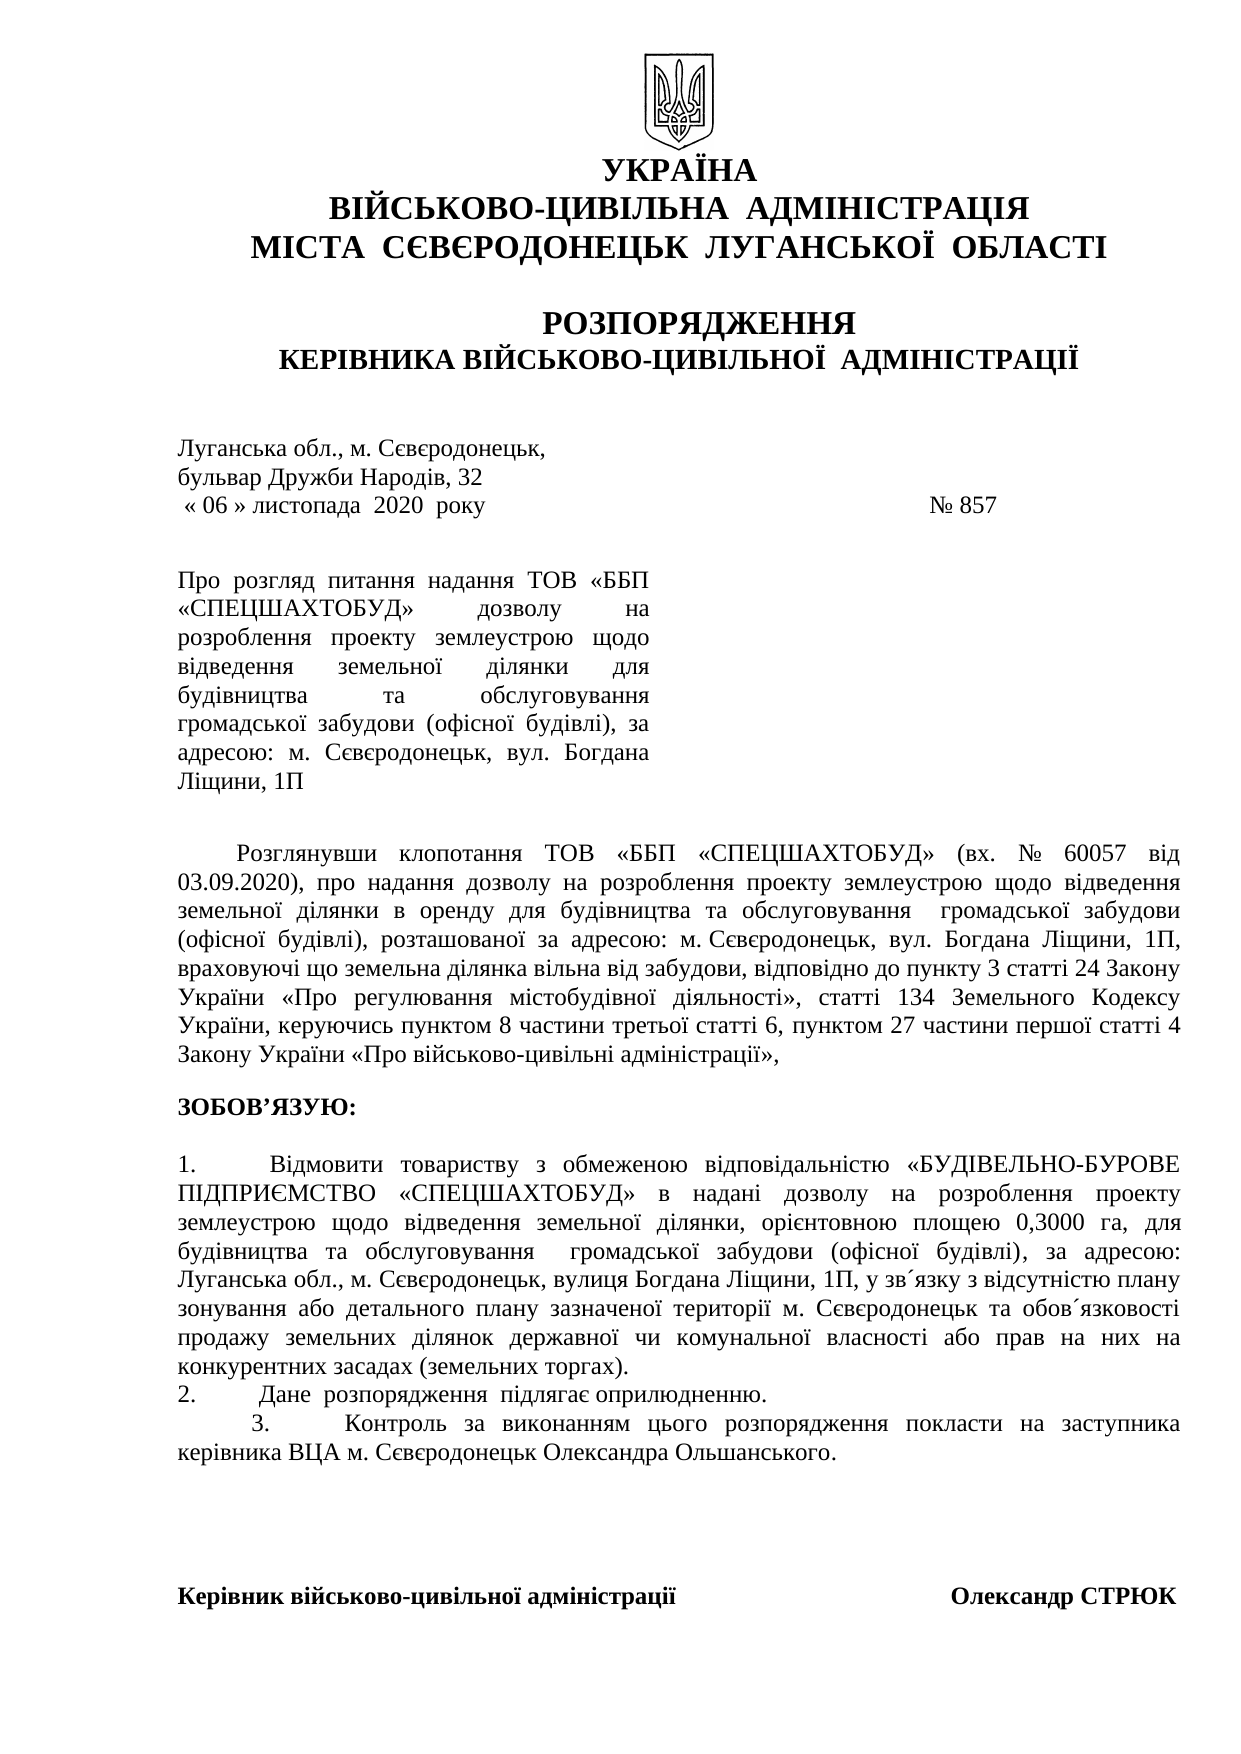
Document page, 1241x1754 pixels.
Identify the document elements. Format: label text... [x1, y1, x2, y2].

list Відмовити товариству з обмеженою відповідальністю «БУДІВЕЛЬНО-БУРОВЕ ПІДПРИЄМСТВО «СПЕЦШАХТОБУД» в надані дозволу на розроблення проекту землеустрою щодо відведення земельної ділянки, орієнтовною площею 0,3000 га, для будівництва та обслуговування громадської забудови (офісної будівлі), за адресою: Луганська обл., м. Сєвєродонецьк, вулиця Богдана Ліщини, 1П, у звˊязку з відсутністю плану зонування або детального плану зазначеної території м. Сєвєродонецьк та обовˊязковості продажу земельних ділянок державної чи комунальної власності або прав на них на конкурентних засадах (земельних торгах). [177, 1149, 1181, 1379]
text ВІЙСЬКОВО-ЦИВІЛЬНА АДМІНІСТРАЦІЯ [177, 188, 1181, 227]
text ЗОБОВ’ЯЗУЮ: [177, 1092, 1181, 1121]
subtitle Луганська обл., м. Сєвєродонецьк, [177, 433, 1181, 462]
text УКРАЇНА [177, 150, 1181, 188]
text Розглянувши клопотання ТОВ «ББП «СПЕЦШАХТОБУД» (вх. № 60057 від 03.09.2020), про надання дозволу на розроблення проекту землеустрою щодо відведення земельної ділянки в оренду для будівництва та обслуговування громадської забудови (офісної будівлі), розташованої за адресою: м. Сєвєродонецьк, вул. Богдана Ліщини, 1П, враховуючі що земельна ділянка вільна від забудови, відповідно до пункту 3 статті 24 Закону України «Про регулювання містобудівної діяльності», статті 134 Земельного Кодексу України, керуючись пунктом 8 частини третьої статті 6, пунктом 27 частини першої статті 4 Закону України «Про військово-цивільні адміністрації», [177, 838, 1181, 1068]
text Про розгляд питання надання ТОВ «ББП «СПЕЦШАХТОБУД» дозволу на розроблення проекту землеустрою щодо відведення земельної ділянки для будівництва та обслуговування громадської забудови (офісної будівлі), за адресою: м. Сєвєродонецьк, вул. Богдана Ліщини, 1П [177, 565, 650, 795]
title РОЗПОРЯДЖЕННЯ [177, 303, 1221, 342]
text бульвар Дружби Народів, 32 [177, 462, 1181, 490]
text « 06 » листопада 2020 року № 857 [177, 490, 1181, 519]
text МІСТА СЄВЄРОДОНЕЦЬК ЛУГАНСЬКОЇ ОБЛАСТІ [177, 227, 1181, 265]
list Контроль за виконанням цього розпорядження покласти на заступника керівника ВЦА м. Сєвєродонецьк Олександра Ольшанського. [177, 1408, 1181, 1466]
text Керівник військово-цивільної адміністрації Олександр СТРЮК [177, 1581, 1181, 1609]
list Дане розпорядження підлягає оприлюдненню. [177, 1379, 1181, 1408]
text КЕРІВНИКА ВІЙСЬКОВО-ЦИВІЛЬНОЇ АДМІНІСТРАЦІЇ [177, 342, 1181, 375]
